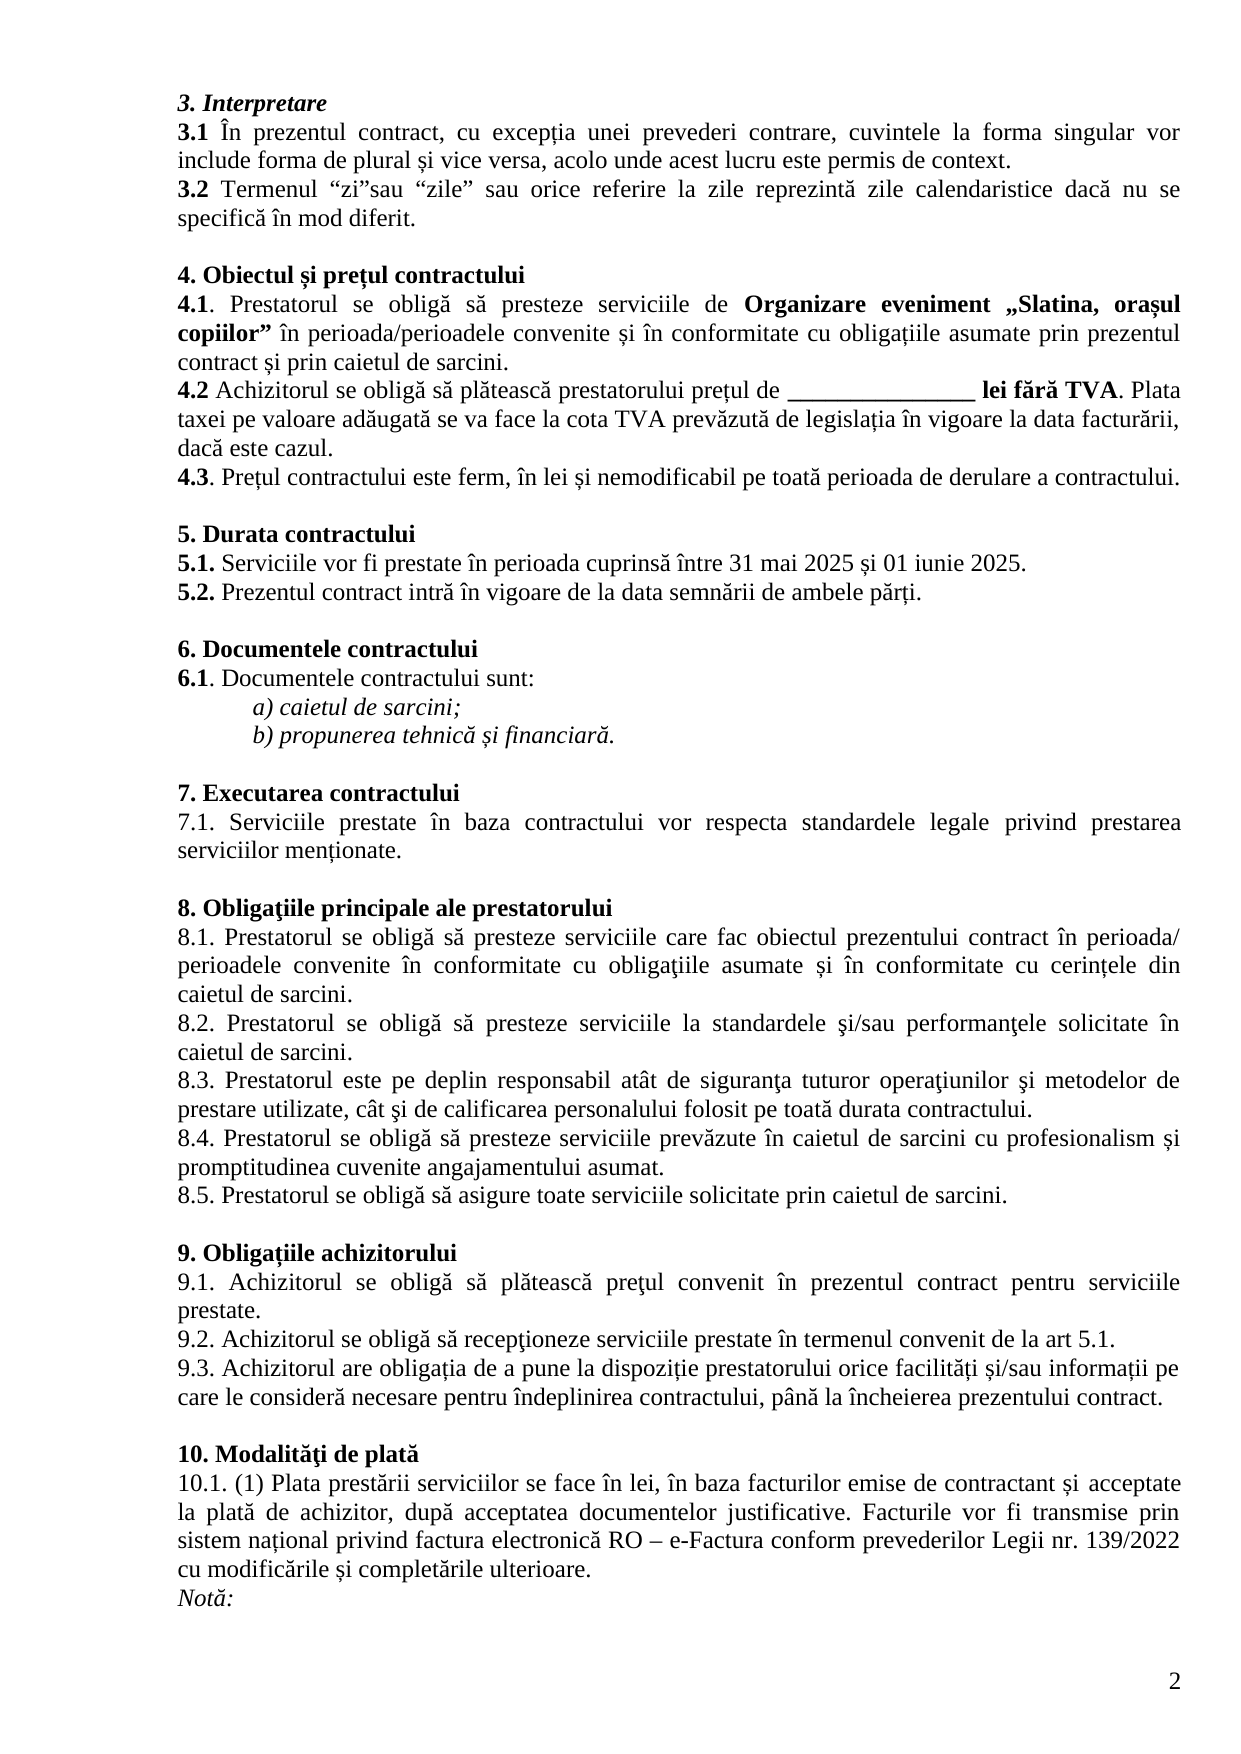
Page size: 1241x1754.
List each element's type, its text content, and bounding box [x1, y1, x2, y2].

text b) propunerea tehnică și financiară. [177, 720, 1181, 749]
text 9. Obligațiile achizitorului [177, 1238, 1181, 1267]
text 4.1. Prestatorul se obligă să presteze serviciile de Organizare eveniment „Slatina, orașul copiilor” în perioada/perioadele convenite și în conformitate cu obligațiile asumate prin prezentul contract și prin caietul de sarcini. [177, 289, 1181, 375]
text 9.2. Achizitorul se obligă să recepţioneze serviciile prestate în termenul convenit de la art 5.1. [177, 1324, 1181, 1353]
text 6.1. Documentele contractului sunt: [177, 663, 1181, 692]
text 9.3. Achizitorul are obligația de a pune la dispoziție prestatorului orice facilități și/sau informații pe care le consideră necesare pentru îndeplinirea contractului, până la încheierea prezentului contract. [177, 1353, 1181, 1410]
text 8.1. Prestatorul se obligă să presteze serviciile care fac obiectul prezentului contract în perioada/ perioadele convenite în conformitate cu obligaţiile asumate și în conformitate cu cerințele din caietul de sarcini. [177, 922, 1181, 1008]
text 5.2. Prezentul contract intră în vigoare de la data semnării de ambele părți. [177, 577, 1181, 605]
text 8.4. Prestatorul se obligă să presteze serviciile prevăzute în caietul de sarcini cu profesionalism și promptitudinea cuvenite angajamentului asumat. [177, 1123, 1181, 1180]
text 6. Documentele contractului [177, 634, 1181, 663]
text a) caietul de sarcini; [177, 692, 1181, 720]
text 5.1. Serviciile vor fi prestate în perioada cuprinsă între 31 mai 2025 și 01 iunie 2025. [177, 548, 1181, 577]
text 8.2. Prestatorul se obligă să presteze serviciile la standardele şi/sau performanţele solicitate în caietul de sarcini. [177, 1008, 1181, 1065]
text 7.1. Serviciile prestate în baza contractului vor respecta standardele legale privind prestarea serviciilor menționate. [177, 807, 1181, 864]
text 9.1. Achizitorul se obligă să plătească preţul convenit în prezentul contract pentru serviciile prestate. [177, 1267, 1181, 1324]
text 10. Modalităţi de plată [177, 1439, 1181, 1468]
text 8. Obligaţiile principale ale prestatorului [177, 893, 1181, 922]
text 4.2 Achizitorul se obligă să plătească prestatorului prețul de _______________ lei fără TVA. Plata taxei pe valoare adăugată se va face la cota TVA prevăzută de legislația în vigoare la data facturării, dacă este cazul. [177, 375, 1181, 462]
text 4. Obiectul și prețul contractului [177, 260, 1181, 289]
text 3.2 Termenul “zi”sau “zile” sau orice referire la zile reprezintă zile calendaristice dacă nu se specifică în mod diferit. [177, 174, 1181, 232]
text 3. Interpretare [177, 88, 1181, 117]
text Notă: [177, 1583, 1181, 1612]
text 7. Executarea contractului [177, 778, 1181, 807]
text 3.1 În prezentul contract, cu excepția unei prevederi contrare, cuvintele la forma singular vor include forma de plural și vice versa, acolo unde acest lucru este permis de context. [177, 117, 1181, 174]
text 8.3. Prestatorul este pe deplin responsabil atât de siguranţa tuturor operaţiunilor şi metodelor de prestare utilizate, cât şi de calificarea personalului folosit pe toată durata contractului. [177, 1065, 1181, 1123]
text 8.5. Prestatorul se obligă să asigure toate serviciile solicitate prin caietul de sarcini. [177, 1180, 1181, 1209]
text 4.3. Prețul contractului este ferm, în lei și nemodificabil pe toată perioada de derulare a contractului. [177, 462, 1181, 490]
text 5. Durata contractului [177, 519, 1181, 548]
text 10.1. (1) Plata prestării serviciilor se face în lei, în baza facturilor emise de contractant și acceptate la plată de achizitor, după acceptatea documentelor justificative. Facturile vor fi transmise prin sistem național privind factura electronică RO – e-Factura conform prevederilor Legii nr. 139/2022 cu modificările și completările ulterioare. [177, 1468, 1181, 1583]
